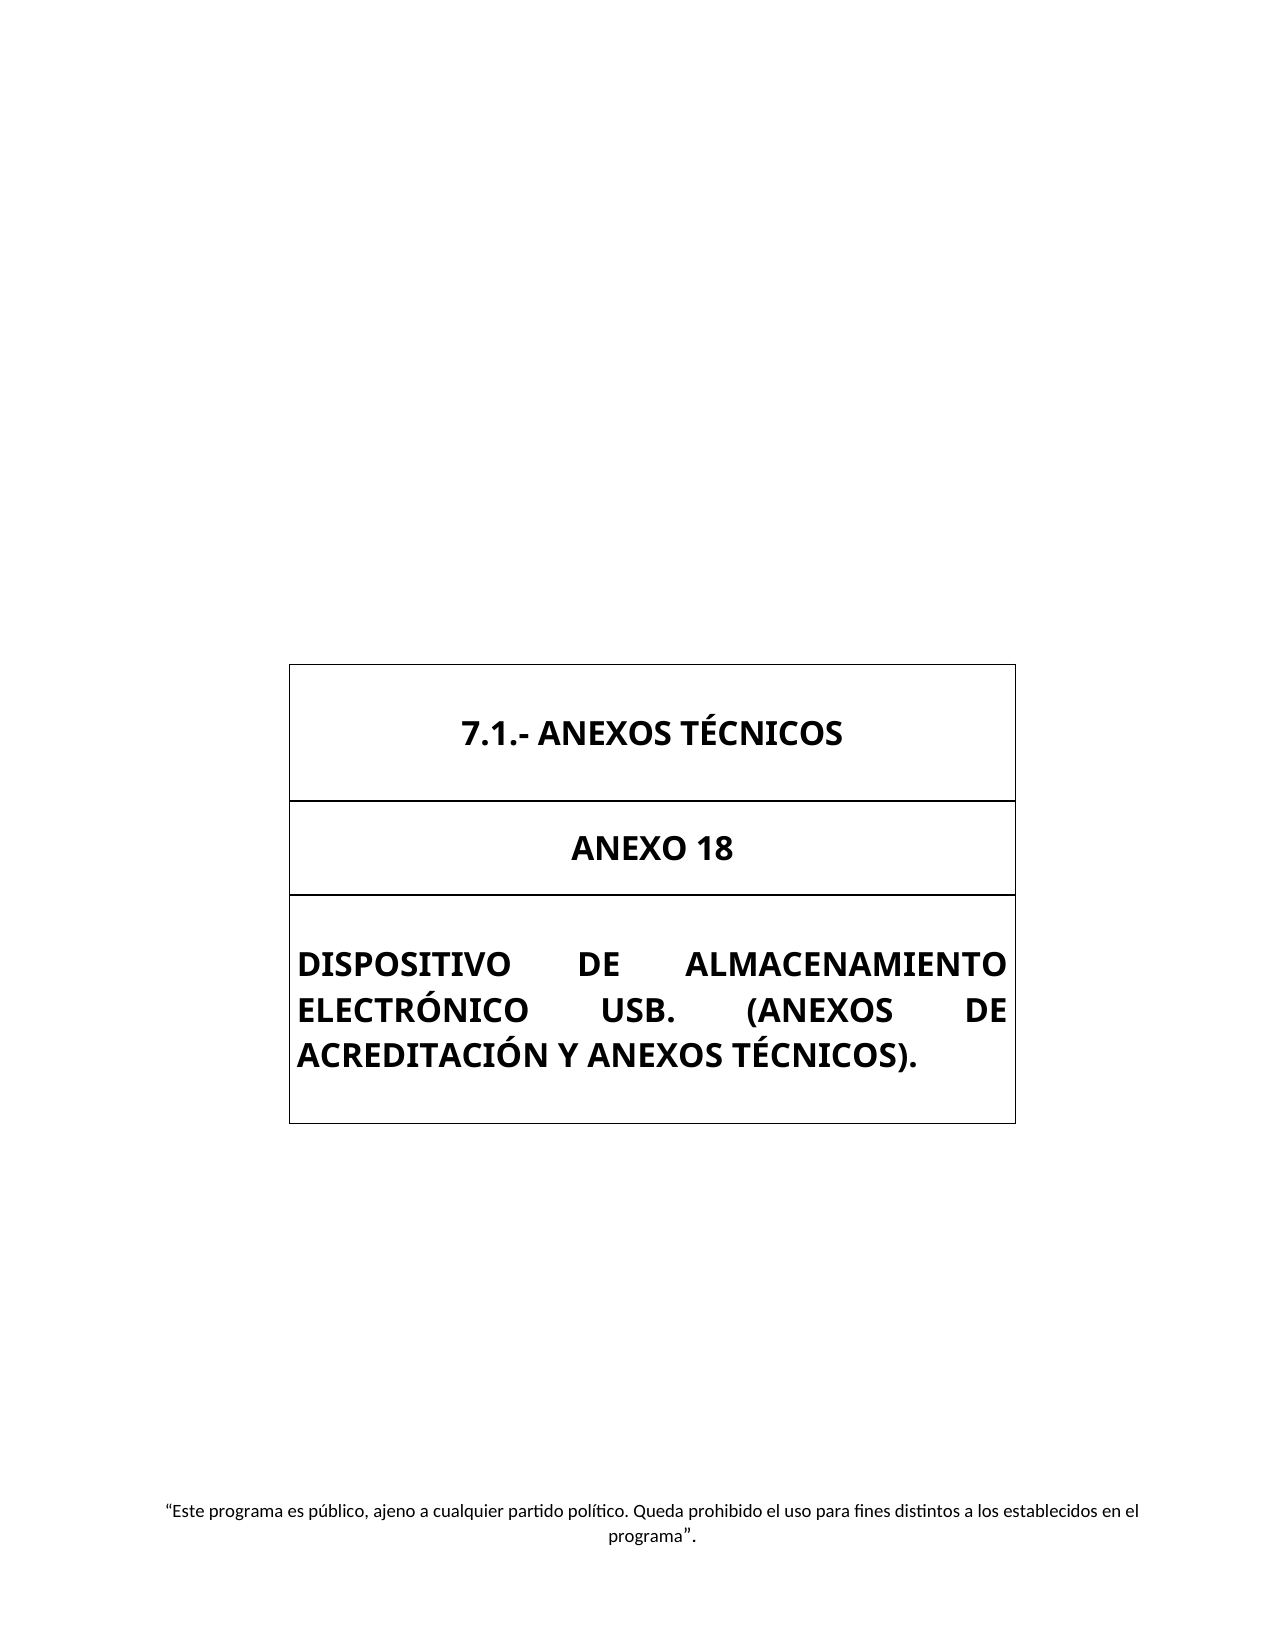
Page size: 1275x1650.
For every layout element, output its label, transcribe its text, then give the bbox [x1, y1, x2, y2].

table_cell DISPOSITIVO DE ALMACENAMIENTO ELECTRÓNICO USB. (ANEXOS DE ACREDITACIÓN Y ANEXOS TÉCNICOS). [290, 896, 1015, 1123]
table_cell ANEXO 18 [290, 802, 1015, 894]
table_header 7.1.- ANEXOS TÉCNICOS [290, 665, 1015, 800]
